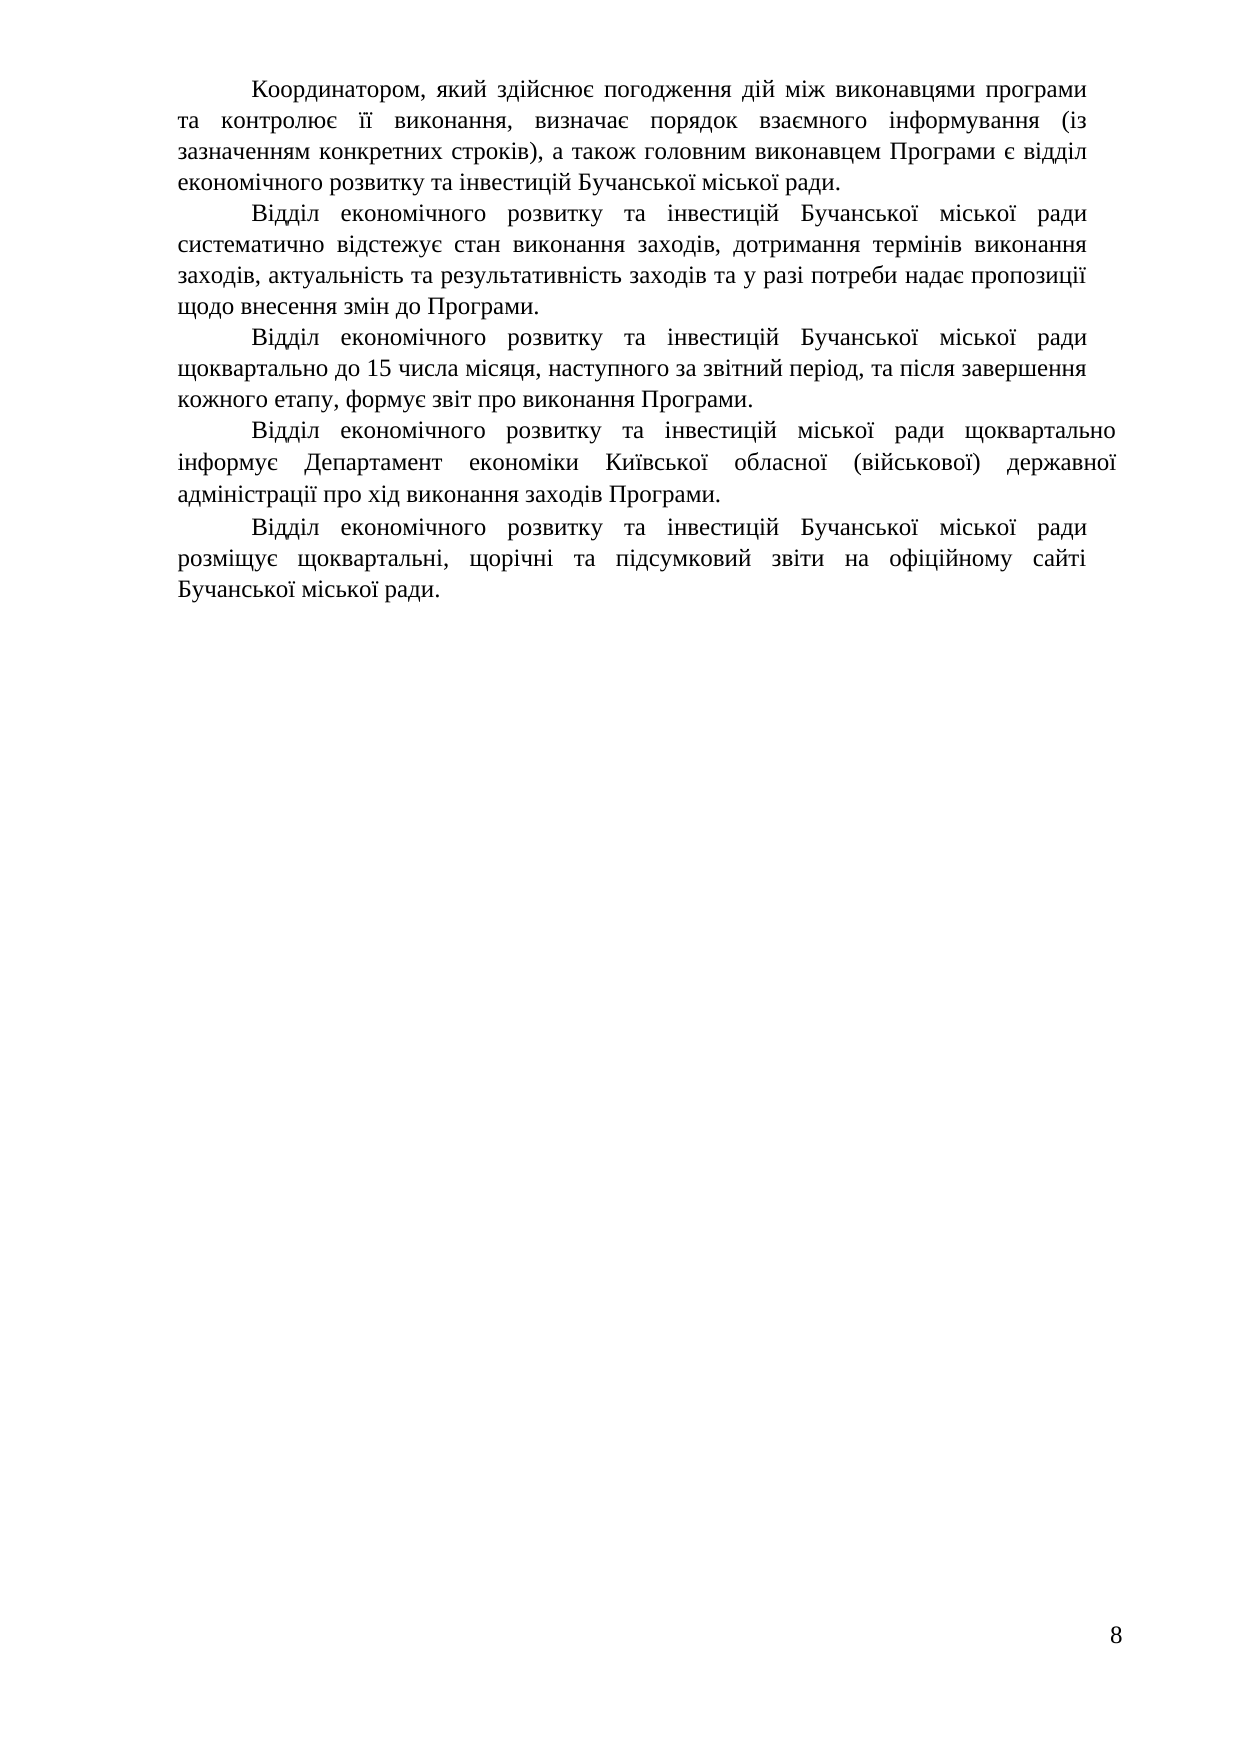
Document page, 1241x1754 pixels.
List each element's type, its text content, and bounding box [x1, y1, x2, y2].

text Відділ економічного розвитку та інвестицій міської ради щоквартально інформує Департамент економіки Київської обласної (військової) державної адміністрації про хід виконання заходів Програми. [177, 415, 1117, 508]
text Відділ економічного розвитку та інвестицій Бучанської міської ради розміщує щоквартальні, щорічні та підсумковий звіти на офіційному сайті Бучанської міської ради. [177, 512, 1088, 603]
text Відділ економічного розвитку та інвестицій Бучанської міської ради систематично відстежує стан виконання заходів, дотримання термінів виконання заходів, актуальність та результативність заходів та у разі потреби надає пропозиції щодо внесення змін до Програми. [177, 198, 1088, 320]
text Координатором, який здійснює погодження дій між виконавцями програми та контролює її виконання, визначає порядок взаємного інформування (із зазначенням конкретних строків), а також головним виконавцем Програми є відділ економічного розвитку та інвестицій Бучанської міської ради. [177, 74, 1088, 196]
text Відділ економічного розвитку та інвестицій Бучанської міської ради щоквартально до 15 числа місяця, наступного за звітний період, та після завершення кожного етапу, формує звіт про виконання Програми. [177, 322, 1088, 413]
